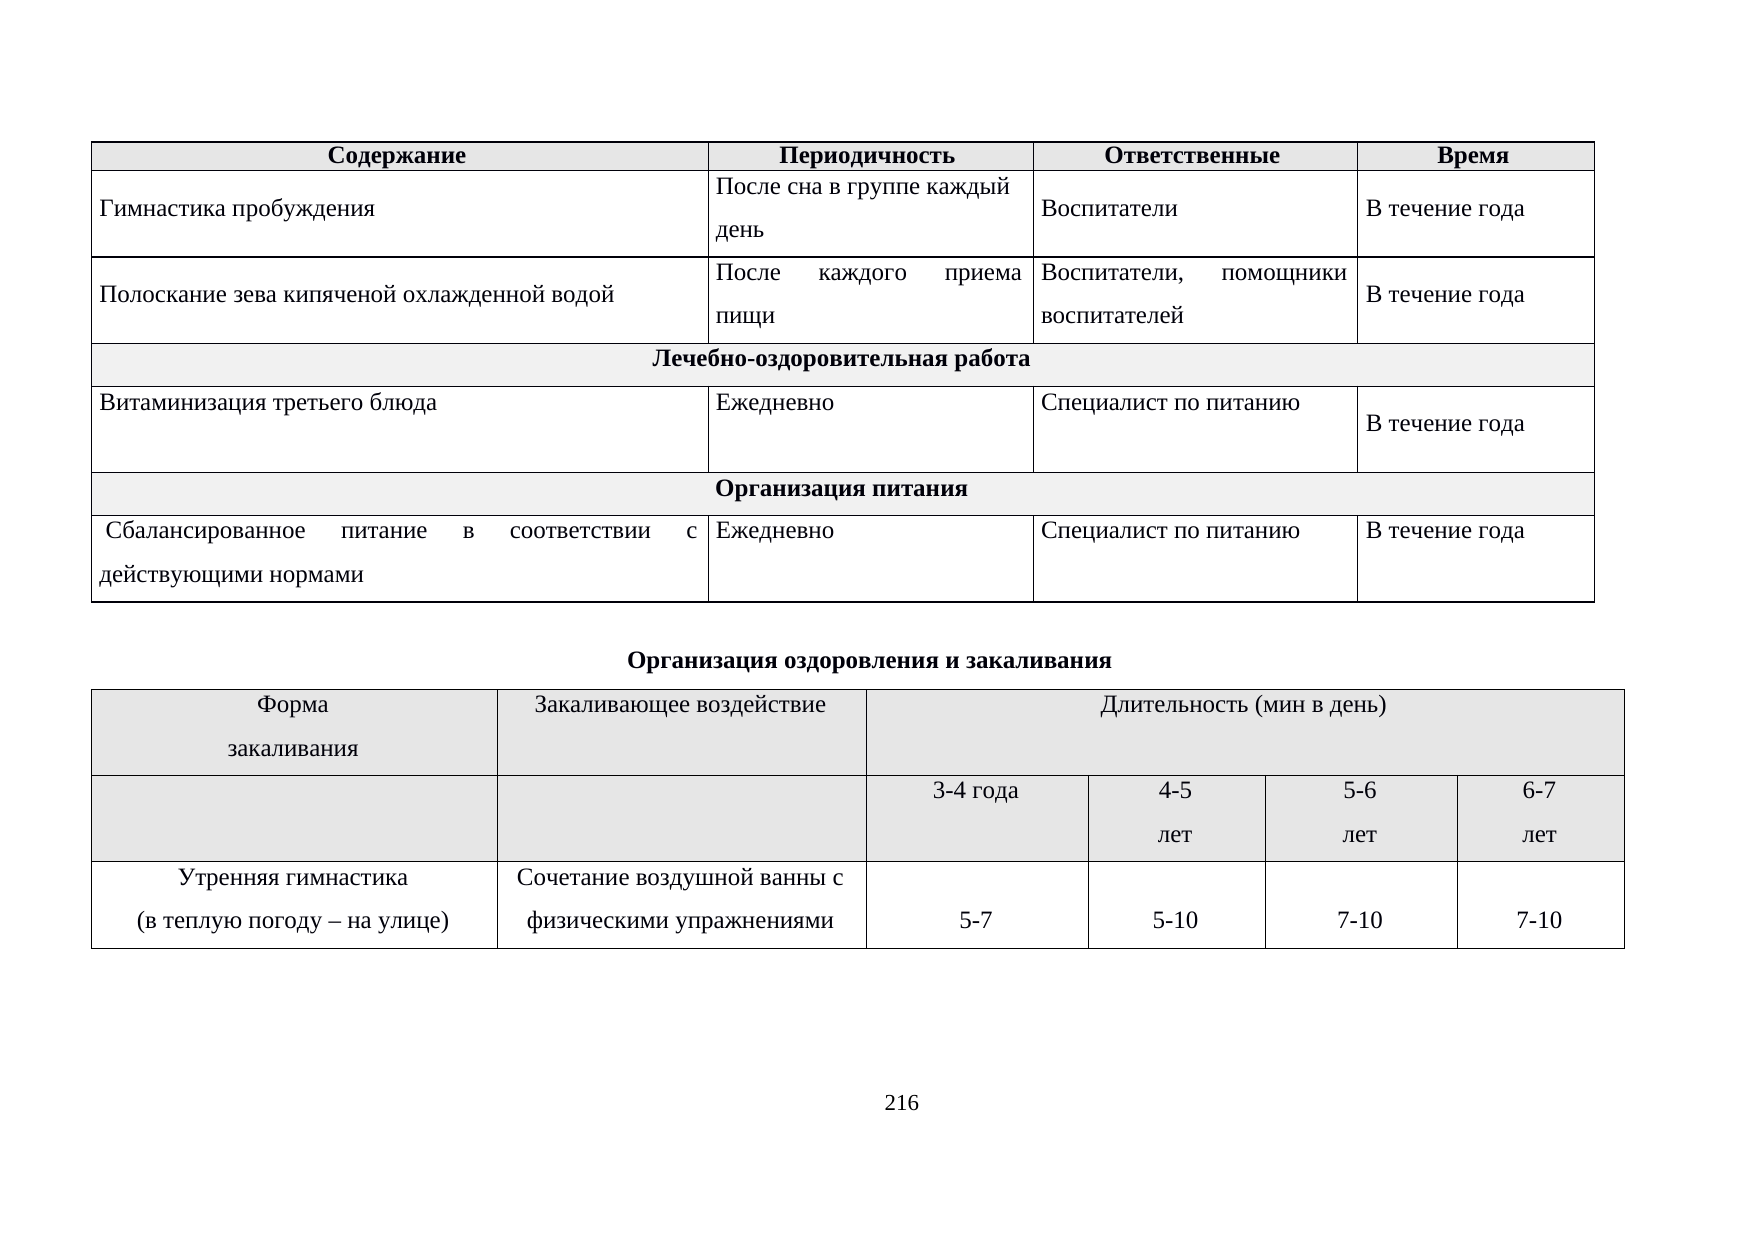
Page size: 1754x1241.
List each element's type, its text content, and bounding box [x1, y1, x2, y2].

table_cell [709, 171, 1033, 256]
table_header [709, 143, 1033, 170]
text Организация оздоровления и закаливания [625, 645, 1114, 674]
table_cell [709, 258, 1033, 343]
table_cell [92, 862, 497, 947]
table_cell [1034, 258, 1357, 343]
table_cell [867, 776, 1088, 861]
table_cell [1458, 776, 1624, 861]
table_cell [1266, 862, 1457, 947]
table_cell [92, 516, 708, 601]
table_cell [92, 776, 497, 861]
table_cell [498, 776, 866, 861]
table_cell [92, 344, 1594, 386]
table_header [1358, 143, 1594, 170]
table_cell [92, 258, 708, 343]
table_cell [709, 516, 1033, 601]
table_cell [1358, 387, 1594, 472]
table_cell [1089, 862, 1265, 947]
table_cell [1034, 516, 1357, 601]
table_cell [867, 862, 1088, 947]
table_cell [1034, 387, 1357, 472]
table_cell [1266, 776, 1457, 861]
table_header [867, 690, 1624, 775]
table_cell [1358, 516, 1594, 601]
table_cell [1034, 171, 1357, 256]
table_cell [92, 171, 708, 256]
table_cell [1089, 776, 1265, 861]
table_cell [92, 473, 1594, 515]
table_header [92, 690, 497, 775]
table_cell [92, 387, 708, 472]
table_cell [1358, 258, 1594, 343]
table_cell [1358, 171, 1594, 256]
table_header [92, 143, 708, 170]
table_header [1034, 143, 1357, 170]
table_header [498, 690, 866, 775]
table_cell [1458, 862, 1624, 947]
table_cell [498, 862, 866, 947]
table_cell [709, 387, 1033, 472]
